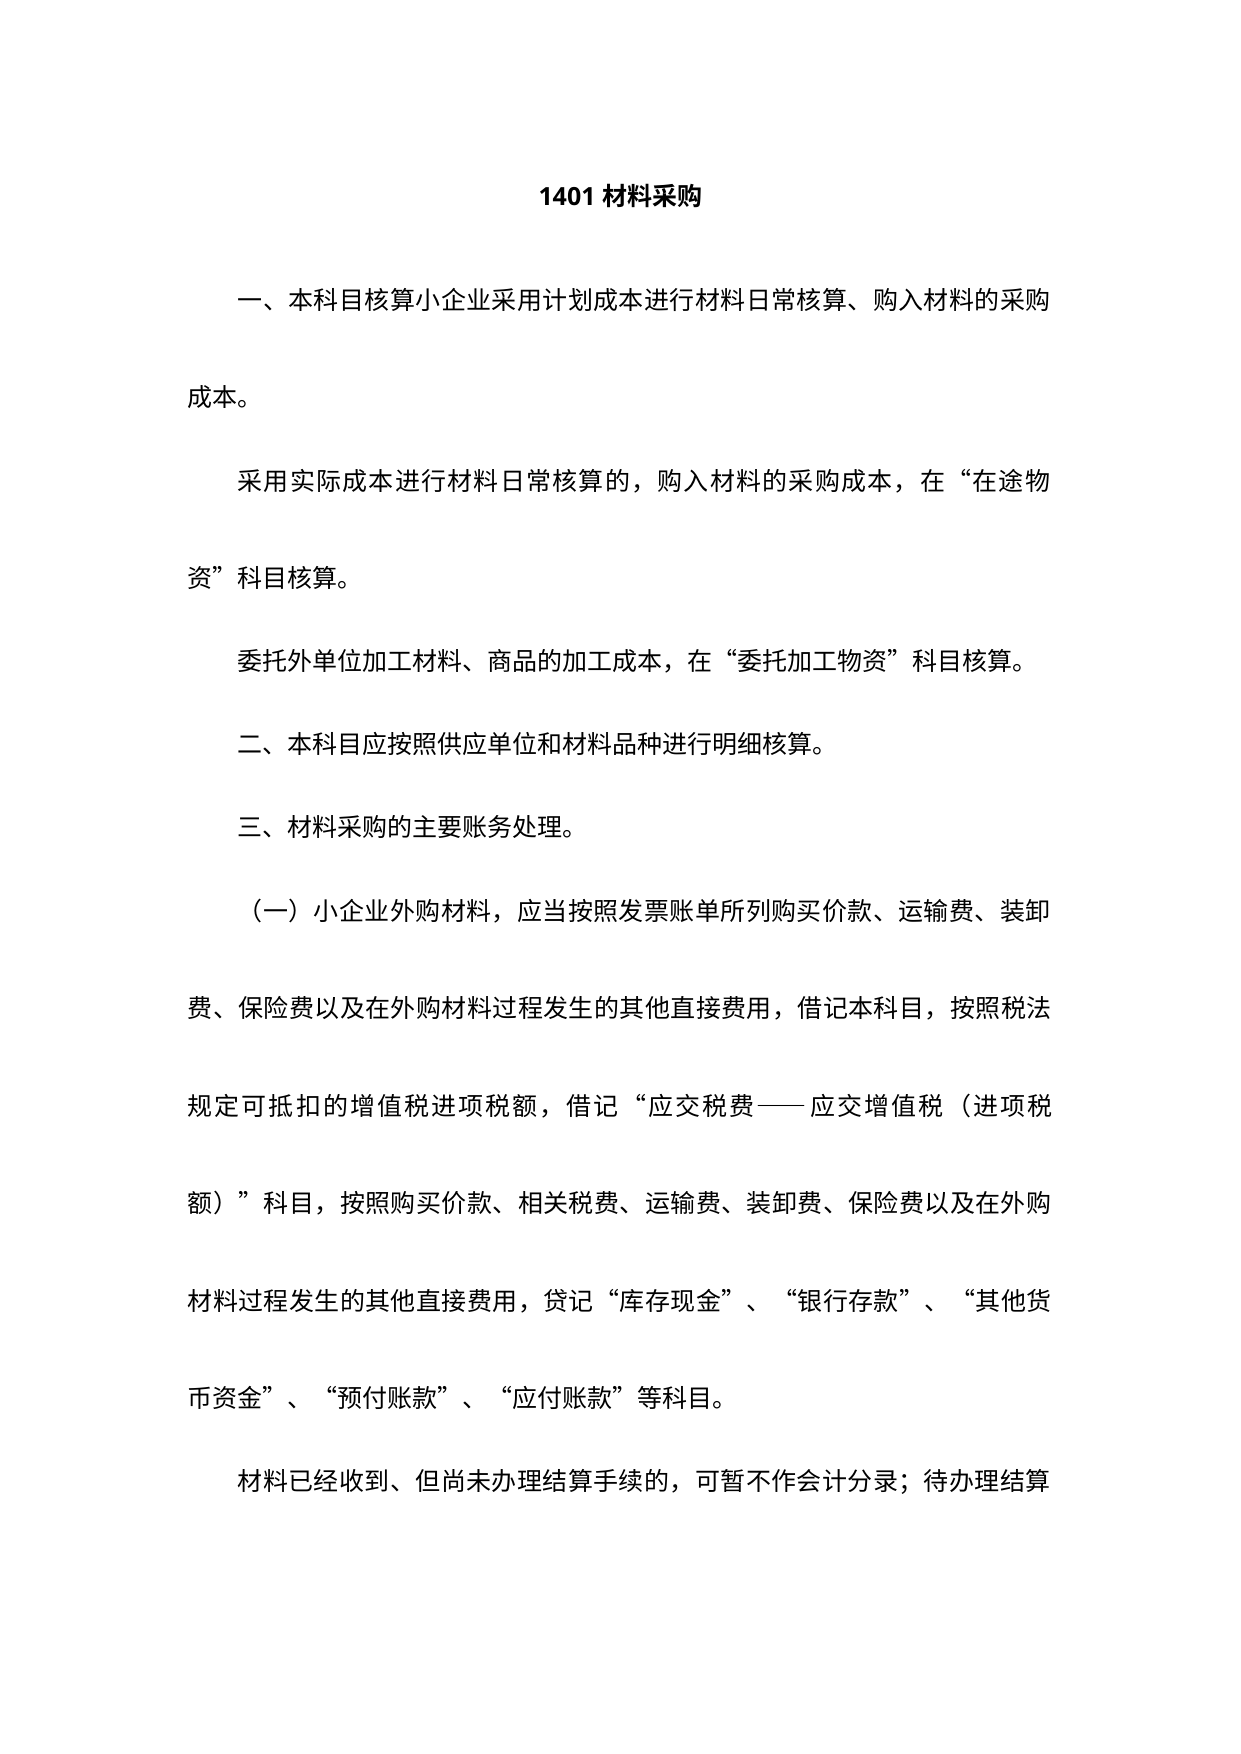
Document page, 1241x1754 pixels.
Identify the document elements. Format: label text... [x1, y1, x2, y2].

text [187, 1447, 1053, 1512]
text 三、材料采购的主要账务处理。 [187, 793, 1053, 858]
text 二、本科目应按照供应单位和材料品种进行明细核算。 [187, 710, 1053, 775]
text 采用实际成本进行材料日常核算的，购入材料的采购成本，在“在途物资”科目核算。 [187, 447, 1053, 609]
text 委托外单位加工材料、商品的加工成本，在“委托加工物资”科目核算。 [187, 627, 1053, 692]
text 一、本科目核算小企业采用计划成本进行材料日常核算、购入材料的采购成本。 [187, 266, 1053, 428]
text （一）小企业外购材料，应当按照发票账单所列购买价款、运输费、装卸费、保险费以及在外购材料过程发生的其他直接费用，借记本科目，按照税法规定可抵扣的增值税进项税额，借记“应交税费——应交增值税（进项税额）”科目，按照购买价款、相关税费、运输费、装卸费、保险费以及在外购材料过程发生的其他直接费用，贷记“库存现金”、“银行存款”、“其他货币资金”、“预付账款”、“应付账款”等科目。 [187, 877, 1053, 1429]
subtitle 1401 材料采购 [187, 162, 1053, 227]
